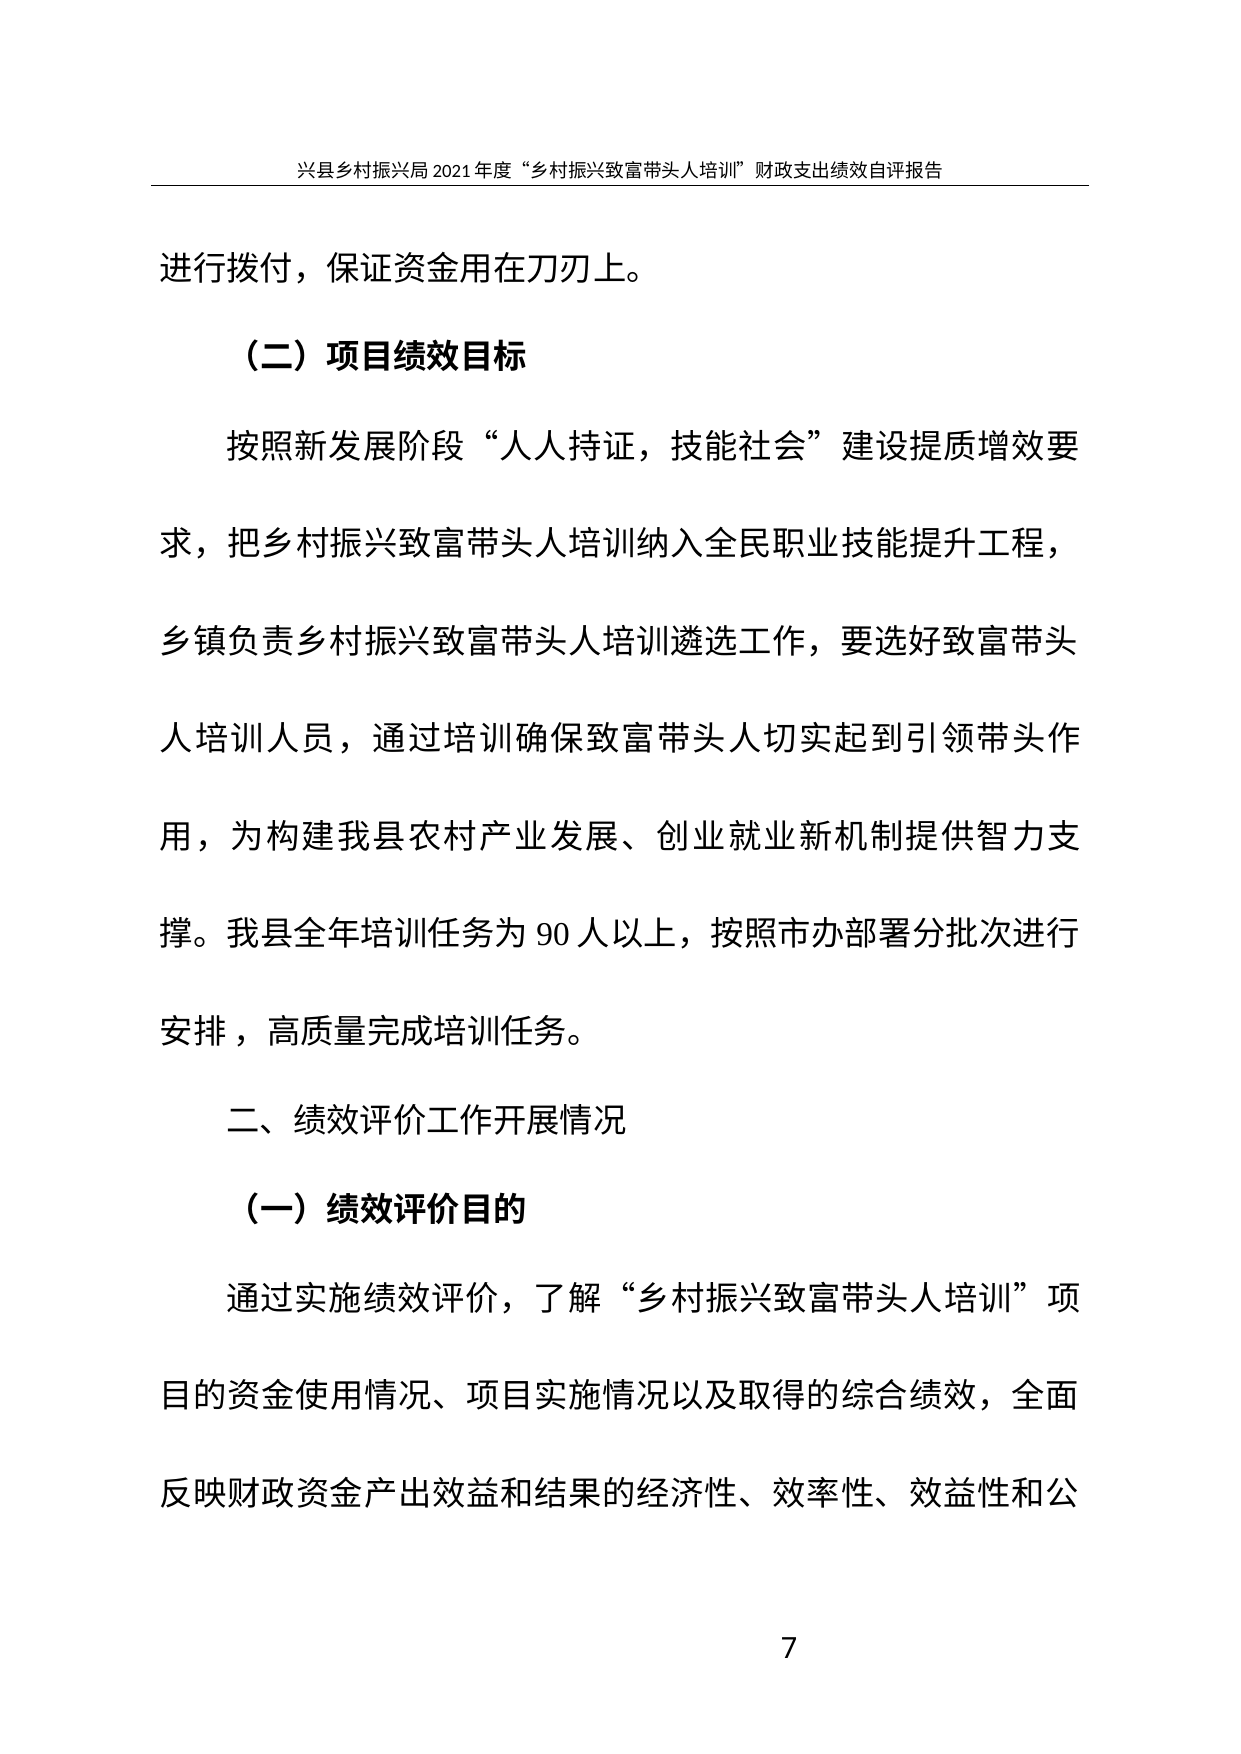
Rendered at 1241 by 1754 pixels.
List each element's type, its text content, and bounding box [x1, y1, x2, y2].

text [159, 1263, 1081, 1523]
text （二）项目绩效目标 [159, 322, 1081, 387]
list 按照新发展阶段“人人持证，技能社会”建设提质增效要求，把乡村振兴致富带头人培训纳入全民职业技能提升工程，乡镇负责乡村振兴致富带头人培训遴选工作，要选好致富带头人培训人员，通过培训确保致富带头人切实起到引领带头作用，为构建我县农村产业发展、创业就业新机制提供智力支撑。我县全年培训任务为90人以上，按照市办部署分批次进行安排 ，高质量完成培训任务。 [159, 411, 1081, 1061]
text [159, 233, 1081, 298]
text 二、绩效评价工作开展情况 [159, 1085, 1081, 1150]
text （一）绩效评价目的 [159, 1174, 1081, 1239]
